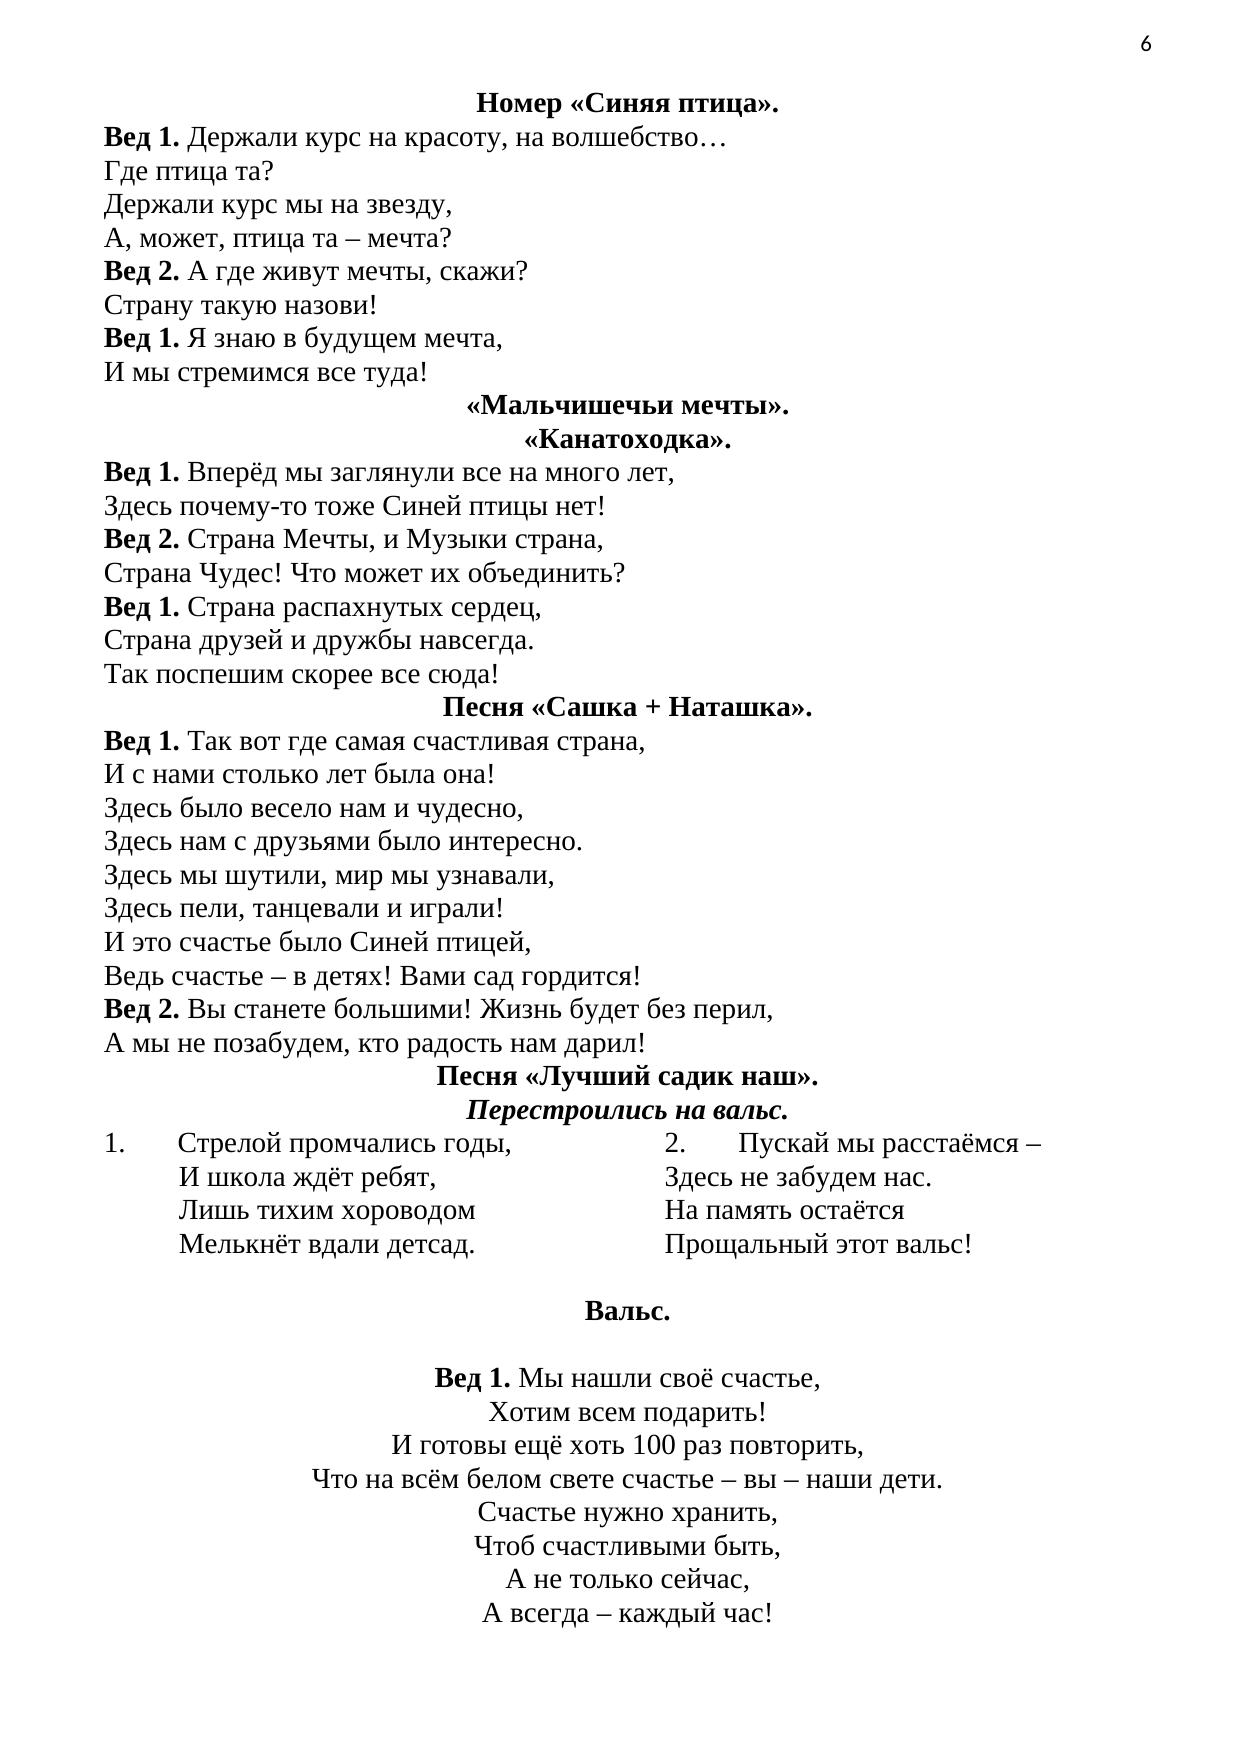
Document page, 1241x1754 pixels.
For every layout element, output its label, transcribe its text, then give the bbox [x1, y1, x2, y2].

text «Канатоходка». [103, 421, 1152, 454]
text Что на всём белом свете счастье – вы – наши дети. [103, 1461, 1152, 1494]
text Номер «Синяя птица». [103, 86, 1152, 119]
list Стрелой промчались годы, [103, 1125, 591, 1159]
text Песня «Сашка + Наташка». [103, 689, 1152, 723]
text Чтоб счастливыми быть, [103, 1528, 1152, 1561]
text Вед 2. Вы станете большими! Жизнь будет без перил, [103, 991, 1152, 1025]
text А, может, птица та – мечта? [103, 220, 1152, 253]
text Вед 2. Страна Мечты, и Музыки страна, [103, 522, 1152, 555]
text И это счастье было Синей птицей, [103, 924, 1152, 958]
text Страна Чудес! Что может их объединить? [103, 555, 1152, 589]
text Песня «Лучший садик наш». [103, 1058, 1152, 1092]
list Пускай мы расстаёмся – [664, 1125, 1152, 1159]
text Здесь нам с друзьями было интересно. [103, 823, 1152, 857]
text Ведь счастье – в детях! Вами сад гордится! [103, 958, 1152, 991]
text Страна друзей и дружбы навсегда. [103, 622, 1152, 656]
list Здесь не забудем нас. [664, 1159, 1152, 1192]
text Хотим всем подарить! [103, 1394, 1152, 1427]
text «Мальчишечьи мечты». [103, 387, 1152, 421]
text Вед 1. Мы нашли своё счастье, [103, 1360, 1152, 1394]
text Мелькнёт вдали детсад. [178, 1226, 591, 1259]
text Здесь мы шутили, мир мы узнавали, [103, 857, 1152, 891]
text Вальс. [103, 1293, 1152, 1327]
text Здесь было весело нам и чудесно, [103, 790, 1152, 823]
text А всегда – каждый час! [103, 1595, 1152, 1628]
text Вед 1. Вперёд мы заглянули все на много лет, [103, 454, 1152, 488]
text И мы стремимся все туда! [103, 354, 1152, 387]
text Вед 1. Страна распахнутых сердец, [103, 589, 1152, 622]
text Лишь тихим хороводом [178, 1192, 591, 1226]
text Страну такую назови! [103, 287, 1152, 320]
list На память остаётся [664, 1192, 1152, 1226]
text И с нами столько лет была она! [103, 756, 1152, 790]
list Прощальный этот вальс! [664, 1226, 1152, 1259]
text Вед 1. Я знаю в будущем мечта, [103, 320, 1152, 354]
text Перестроились на вальс. [103, 1092, 1152, 1125]
text И готовы ещё хоть 100 раз повторить, [103, 1427, 1152, 1461]
text Вед 1. Держали курс на красоту, на волшебство… [103, 119, 1152, 153]
text Вед 1. Так вот где самая счастливая страна, [103, 723, 1152, 756]
text А мы не позабудем, кто радость нам дарил! [103, 1025, 1152, 1058]
text Держали курс мы на звезду, [103, 186, 1152, 220]
text Здесь почему-то тоже Синей птицы нет! [103, 488, 1152, 522]
text Вед 2. А где живут мечты, скажи? [103, 253, 1152, 287]
text Счастье нужно хранить, [103, 1494, 1152, 1528]
text И школа ждёт ребят, [178, 1159, 591, 1192]
text Так поспешим скорее все сюда! [103, 656, 1152, 689]
text Здесь пели, танцевали и играли! [103, 891, 1152, 924]
text Где птица та? [103, 153, 1152, 186]
text А не только сейчас, [103, 1561, 1152, 1595]
